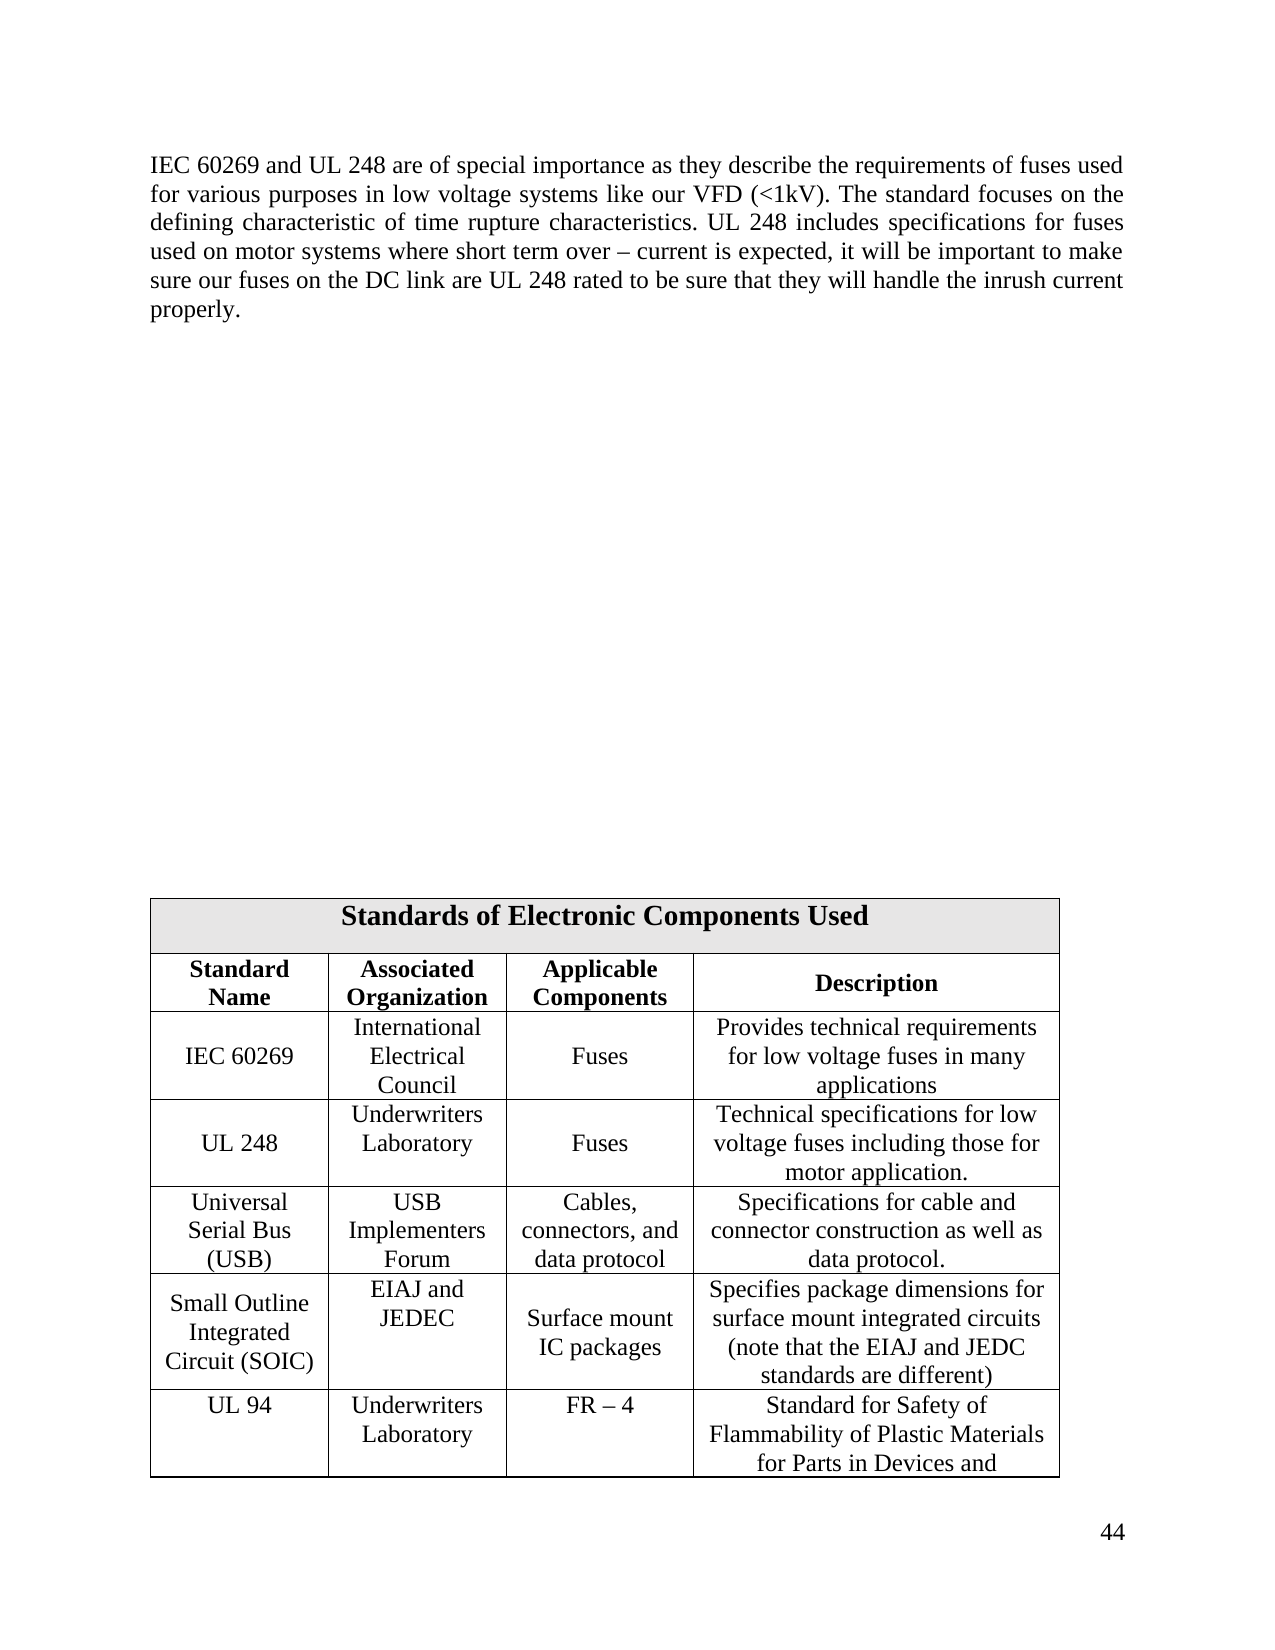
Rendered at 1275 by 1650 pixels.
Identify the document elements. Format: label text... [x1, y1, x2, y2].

table_cell Standard Name [151, 954, 328, 1011]
table_header Standards of Electronic Components Used [151, 899, 1059, 953]
text IEC 60269 and UL 248 are of special importance as they describe the requirements of fuses used for various purposes in low voltage systems like our VFD (<1kV). The standard focuses on the defining characteristic of time rupture characteristics. UL 248 includes specifications for fuses used on motor systems where short term over – current is expected, it will be important to make sure our fuses on the DC link are UL 248 rated to be sure that they will handle the inrush current properly. [150, 150, 1125, 322]
table_cell UL 248 [151, 1100, 328, 1186]
table_cell Associated Organization [329, 954, 506, 1011]
table_cell International Electrical Council [329, 1012, 506, 1098]
table_cell Fuses [507, 1012, 693, 1098]
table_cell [329, 1390, 506, 1476]
table_cell Technical specifications for low voltage fuses including those for motor application. [694, 1100, 1059, 1186]
table_cell Specifies package dimensions for surface mount integrated circuits (note that the EIAJ and JEDC standards are different) [694, 1274, 1059, 1389]
table_cell Provides technical requirements for low voltage fuses in many applications [694, 1012, 1059, 1098]
table_cell Universal Serial Bus (USB) [151, 1187, 328, 1273]
table_cell Surface mount IC packages [507, 1274, 693, 1389]
table_cell IEC 60269 [151, 1012, 328, 1098]
table_cell Underwriters Laboratory [329, 1100, 506, 1186]
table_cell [694, 1390, 1059, 1476]
table_cell Cables, connectors, and data protocol [507, 1187, 693, 1273]
table_cell FR – 4 [507, 1390, 693, 1476]
table_cell Applicable Components [507, 954, 693, 1011]
table_cell Small Outline Integrated Circuit (SOIC) [151, 1274, 328, 1389]
table_cell UL 94 [151, 1390, 328, 1476]
table_cell Description [694, 954, 1059, 1011]
table_cell USB Implementers Forum [329, 1187, 506, 1273]
table_cell EIAJ and JEDEC [329, 1274, 506, 1389]
table_cell Fuses [507, 1100, 693, 1186]
table_cell Specifications for cable and connector construction as well as data protocol. [694, 1187, 1059, 1273]
